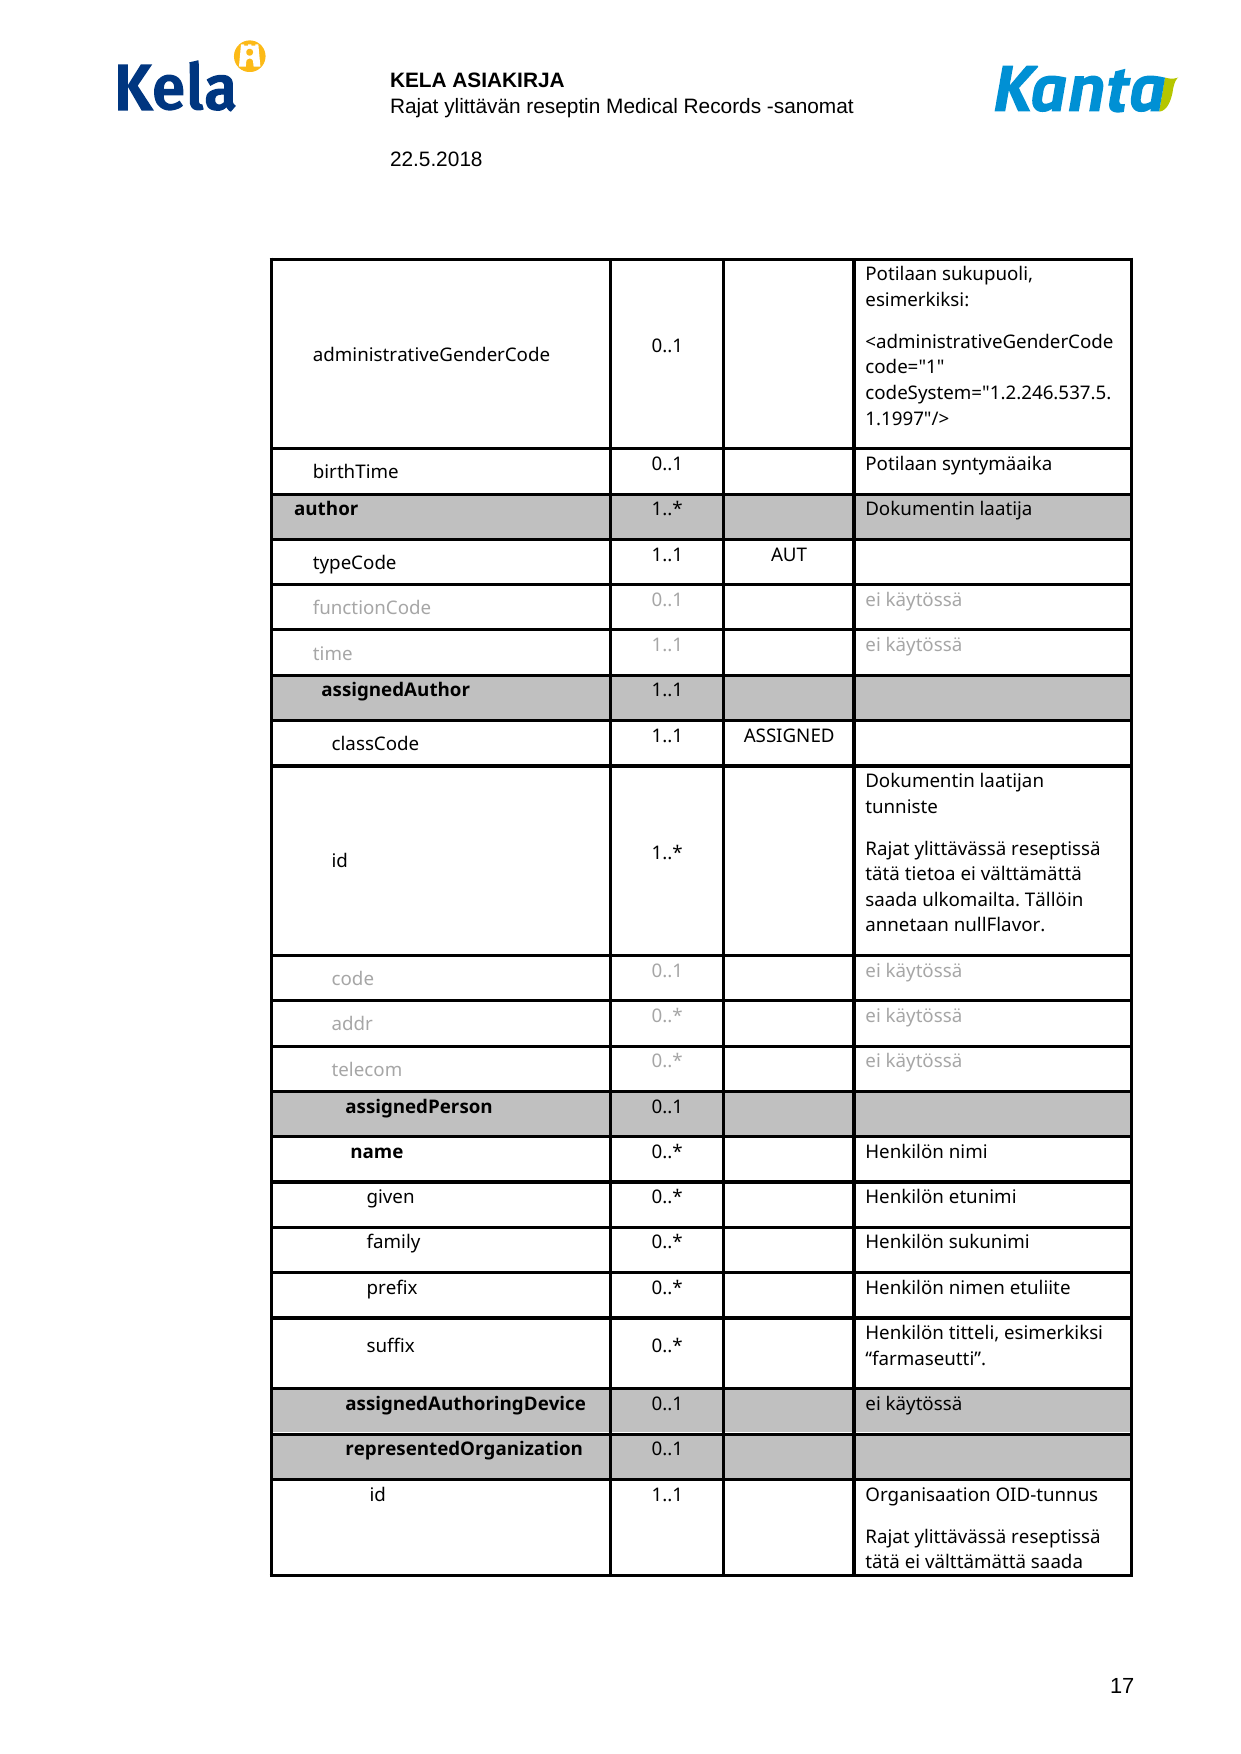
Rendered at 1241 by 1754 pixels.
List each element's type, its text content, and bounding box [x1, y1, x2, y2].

table_cell [856, 722, 1130, 764]
table_cell birthTime [273, 450, 609, 492]
table_cell [725, 1320, 852, 1387]
table_cell 1..1 [612, 722, 722, 764]
table_cell [856, 1093, 1130, 1135]
table_cell family [273, 1229, 609, 1271]
table_cell code [273, 957, 609, 999]
table_cell 0..* [612, 1002, 722, 1044]
table_cell [856, 1436, 1130, 1478]
table_cell [725, 1048, 852, 1090]
table_cell name [273, 1138, 609, 1180]
table_cell ASSIGNED [725, 722, 852, 764]
table_cell addr [273, 1002, 609, 1044]
table_cell typeCode [273, 541, 609, 583]
table_cell 0..* [612, 1229, 722, 1271]
table_cell 1..1 [612, 631, 722, 674]
table_cell ei käytössä [856, 1390, 1130, 1432]
table_cell [725, 957, 852, 999]
table_cell ei käytössä [856, 631, 1130, 674]
table_cell [725, 1274, 852, 1316]
table_cell telecom [273, 1048, 609, 1090]
table_cell 0..1 [612, 957, 722, 999]
table_cell 1..* [612, 768, 722, 954]
table_cell assignedAuthoringDevice [273, 1390, 609, 1432]
table_cell Henkilön etunimi [856, 1184, 1130, 1226]
table_cell Henkilön nimen etuliite [856, 1274, 1130, 1316]
table_cell id [273, 768, 609, 954]
table_cell [725, 1390, 852, 1432]
table_cell 0..* [612, 1274, 722, 1316]
table_cell prefix [273, 1274, 609, 1316]
table_cell Dokumentin laatija [856, 496, 1130, 538]
table_cell suffix [273, 1320, 609, 1387]
table_cell 0..1 [612, 586, 722, 628]
table_cell given [273, 1184, 609, 1226]
table_cell author [273, 496, 609, 538]
table_cell 0..1 [612, 1390, 722, 1432]
table_cell AUT [725, 541, 852, 583]
table_cell [856, 541, 1130, 583]
table_cell [725, 631, 852, 674]
table_cell [725, 450, 852, 492]
table_cell classCode [273, 722, 609, 764]
table_cell [725, 1138, 852, 1180]
table_cell Potilaan syntymäaika [856, 450, 1130, 492]
table_cell Potilaan sukupuoli, esimerkiksi: <administrativeGenderCode code="1" codeSystem="1.2.246.537.5.1.1997"/> [856, 261, 1130, 447]
table_cell 1..* [612, 496, 722, 538]
table_cell assignedAuthor [273, 677, 609, 719]
table_cell [725, 768, 852, 954]
table_cell administrativeGenderCode [273, 261, 609, 447]
table_cell Dokumentin laatijan tunniste Rajat ylittävässä reseptissä tätä tietoa ei välttämättä saada ulkomailta. Tällöin annetaan nullFlavor. [856, 768, 1130, 954]
table_cell Henkilön nimi [856, 1138, 1130, 1180]
table_cell Henkilön titteli, esimerkiksi “farmaseutti”. [856, 1320, 1130, 1387]
table_cell 0..1 [612, 1436, 722, 1478]
table_cell [725, 1436, 852, 1478]
table_cell representedOrganization [273, 1436, 609, 1478]
table_cell Henkilön sukunimi [856, 1229, 1130, 1271]
table_cell 0..1 [612, 261, 722, 447]
table_cell [725, 1229, 852, 1271]
table_cell 0..* [612, 1048, 722, 1090]
table_cell time [273, 631, 609, 674]
table_cell id [273, 1481, 609, 1574]
table_cell [725, 586, 852, 628]
table_cell [725, 1184, 852, 1226]
table_cell assignedPerson [273, 1093, 609, 1135]
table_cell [856, 1481, 1130, 1574]
table_cell [725, 1481, 852, 1574]
table_cell functionCode [273, 586, 609, 628]
table_cell 0..1 [612, 450, 722, 492]
table_cell [725, 261, 852, 447]
table_cell ei käytössä [856, 1002, 1130, 1044]
table_cell 1..1 [612, 677, 722, 719]
table_cell 0..1 [612, 1093, 722, 1135]
table_cell ei käytössä [856, 957, 1130, 999]
table_cell 1..1 [612, 1481, 722, 1574]
table_cell 1..1 [612, 541, 722, 583]
table_cell [725, 1093, 852, 1135]
table_cell 0..* [612, 1138, 722, 1180]
table_cell ei käytössä [856, 586, 1130, 628]
table_cell [725, 677, 852, 719]
table_cell ei käytössä [856, 1048, 1130, 1090]
table_cell [856, 677, 1130, 719]
table_cell [725, 1002, 852, 1044]
table_cell [725, 496, 852, 538]
table_cell 0..* [612, 1184, 722, 1226]
table_cell 0..* [612, 1320, 722, 1387]
